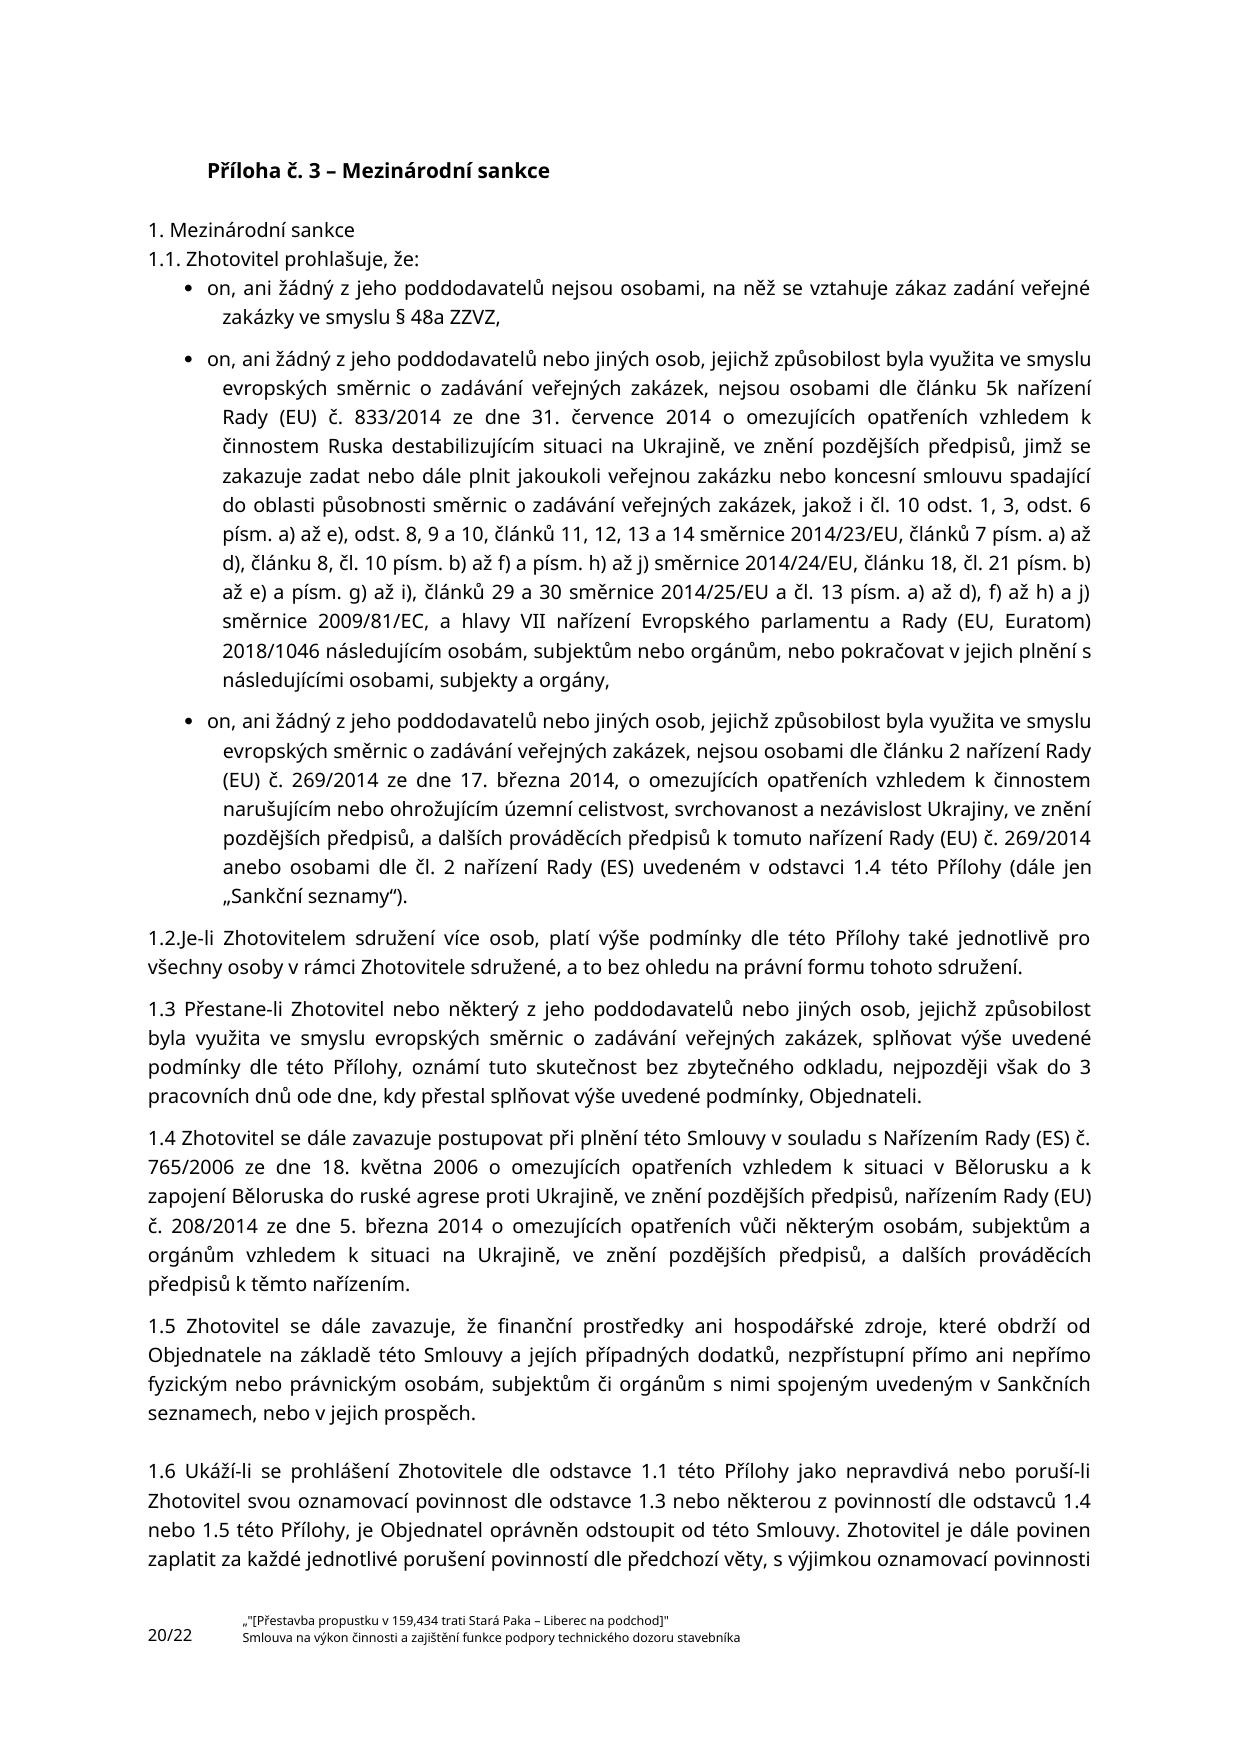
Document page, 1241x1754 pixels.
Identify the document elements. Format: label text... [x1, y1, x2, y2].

text 1.1. Zhotovitel prohlašuje, že: [148, 243, 1092, 272]
text 1.5 Zhotovitel se dále zavazuje, že finanční prostředky ani hospodářské zdroje, které obdrží od Objednatele na základě této Smlouvy a jejích případných dodatků, nezpřístupní přímo ani nepřímo fyzickým nebo právnickým osobám, subjektům či orgánům s nimi spojeným uvedeným v Sankčních seznamech, nebo v jejich prospěch. [148, 1310, 1092, 1426]
text Příloha č. 3 – Mezinárodní sankce [207, 156, 1092, 185]
list on, ani žádný z jeho poddodavatelů nebo jiných osob, jejichž způsobilost byla využita ve smyslu evropských směrnic o zadávání veřejných zakázek, nejsou osobami dle článku 5k nařízení Rady (EU) č. 833/2014 ze dne 31. července 2014 o omezujících opatřeních vzhledem k činnostem Ruska destabilizujícím situaci na Ukrajině, ve znění pozdějších předpisů, jimž se zakazuje zadat nebo dále plnit jakoukoli veřejnou zakázku nebo koncesní smlouvu spadající do oblasti působnosti směrnic o zadávání veřejných zakázek, jakož i čl. 10 odst. 1, 3, odst. 6 písm. a) až e), odst. 8, 9 a 10, článků 11, 12, 13 a 14 směrnice 2014/23/EU, článků 7 písm. a) až d), článku 8, čl. 10 písm. b) až f) a písm. h) až j) směrnice 2014/24/EU, článku 18, čl. 21 písm. b) až e) a písm. g) až i), článků 29 a 30 směrnice 2014/25/EU a čl. 13 písm. a) až d), f) až h) a j) směrnice 2009/81/EC, a hlavy VII nařízení Evropského parlamentu a Rady (EU, Euratom) 2018/1046 následujícím osobám, subjektům nebo orgánům, nebo pokračovat v jejich plnění s následujícími osobami, subjekty a orgány, [185, 343, 1092, 693]
list on, ani žádný z jeho poddodavatelů nebo jiných osob, jejichž způsobilost byla využita ve smyslu evropských směrnic o zadávání veřejných zakázek, nejsou osobami dle článku 2 nařízení Rady (EU) č. 269/2014 ze dne 17. března 2014, o omezujících opatřeních vzhledem k činnostem narušujícím nebo ohrožujícím územní celistvost, svrchovanost a nezávislost Ukrajiny, ve znění pozdějších předpisů, a dalších prováděcích předpisů k tomuto nařízení Rady (EU) č. 269/2014 anebo osobami dle čl. 2 nařízení Rady (ES) uvedeném v odstavci 1.4 této Přílohy (dále jen „Sankční seznamy“). [185, 706, 1092, 910]
text 1. Mezinárodní sankce [148, 214, 1092, 243]
text 1.4 Zhotovitel se dále zavazuje postupovat při plnění této Smlouvy v souladu s Nařízením Rady (ES) č. 765/2006 ze dne 18. května 2006 o omezujících opatřeních vzhledem k situaci v Bělorusku a k zapojení Běloruska do ruské agrese proti Ukrajině, ve znění pozdějších předpisů, nařízením Rady (EU) č. 208/2014 ze dne 5. března 2014 o omezujících opatřeních vůči některým osobám, subjektům a orgánům vzhledem k situaci na Ukrajině, ve znění pozdějších předpisů, a dalších prováděcích předpisů k těmto nařízením. [148, 1122, 1092, 1297]
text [148, 1456, 1092, 1572]
list on, ani žádný z jeho poddodavatelů nejsou osobami, na něž se vztahuje zákaz zadání veřejné zakázky ve smyslu § 48a ZZVZ, [185, 272, 1092, 331]
text 1.3 Přestane-li Zhotovitel nebo některý z jeho poddodavatelů nebo jiných osob, jejichž způsobilost byla využita ve smyslu evropských směrnic o zadávání veřejných zakázek, splňovat výše uvedené podmínky dle této Přílohy, oznámí tuto skutečnost bez zbytečného odkladu, nejpozději však do 3 pracovních dnů ode dne, kdy přestal splňovat výše uvedené podmínky, Objednateli. [148, 993, 1092, 1110]
text 1.2.Je-li Zhotovitelem sdružení více osob, platí výše podmínky dle této Přílohy také jednotlivě pro všechny osoby v rámci Zhotovitele sdružené, a to bez ohledu na právní formu tohoto sdružení. [148, 922, 1092, 981]
